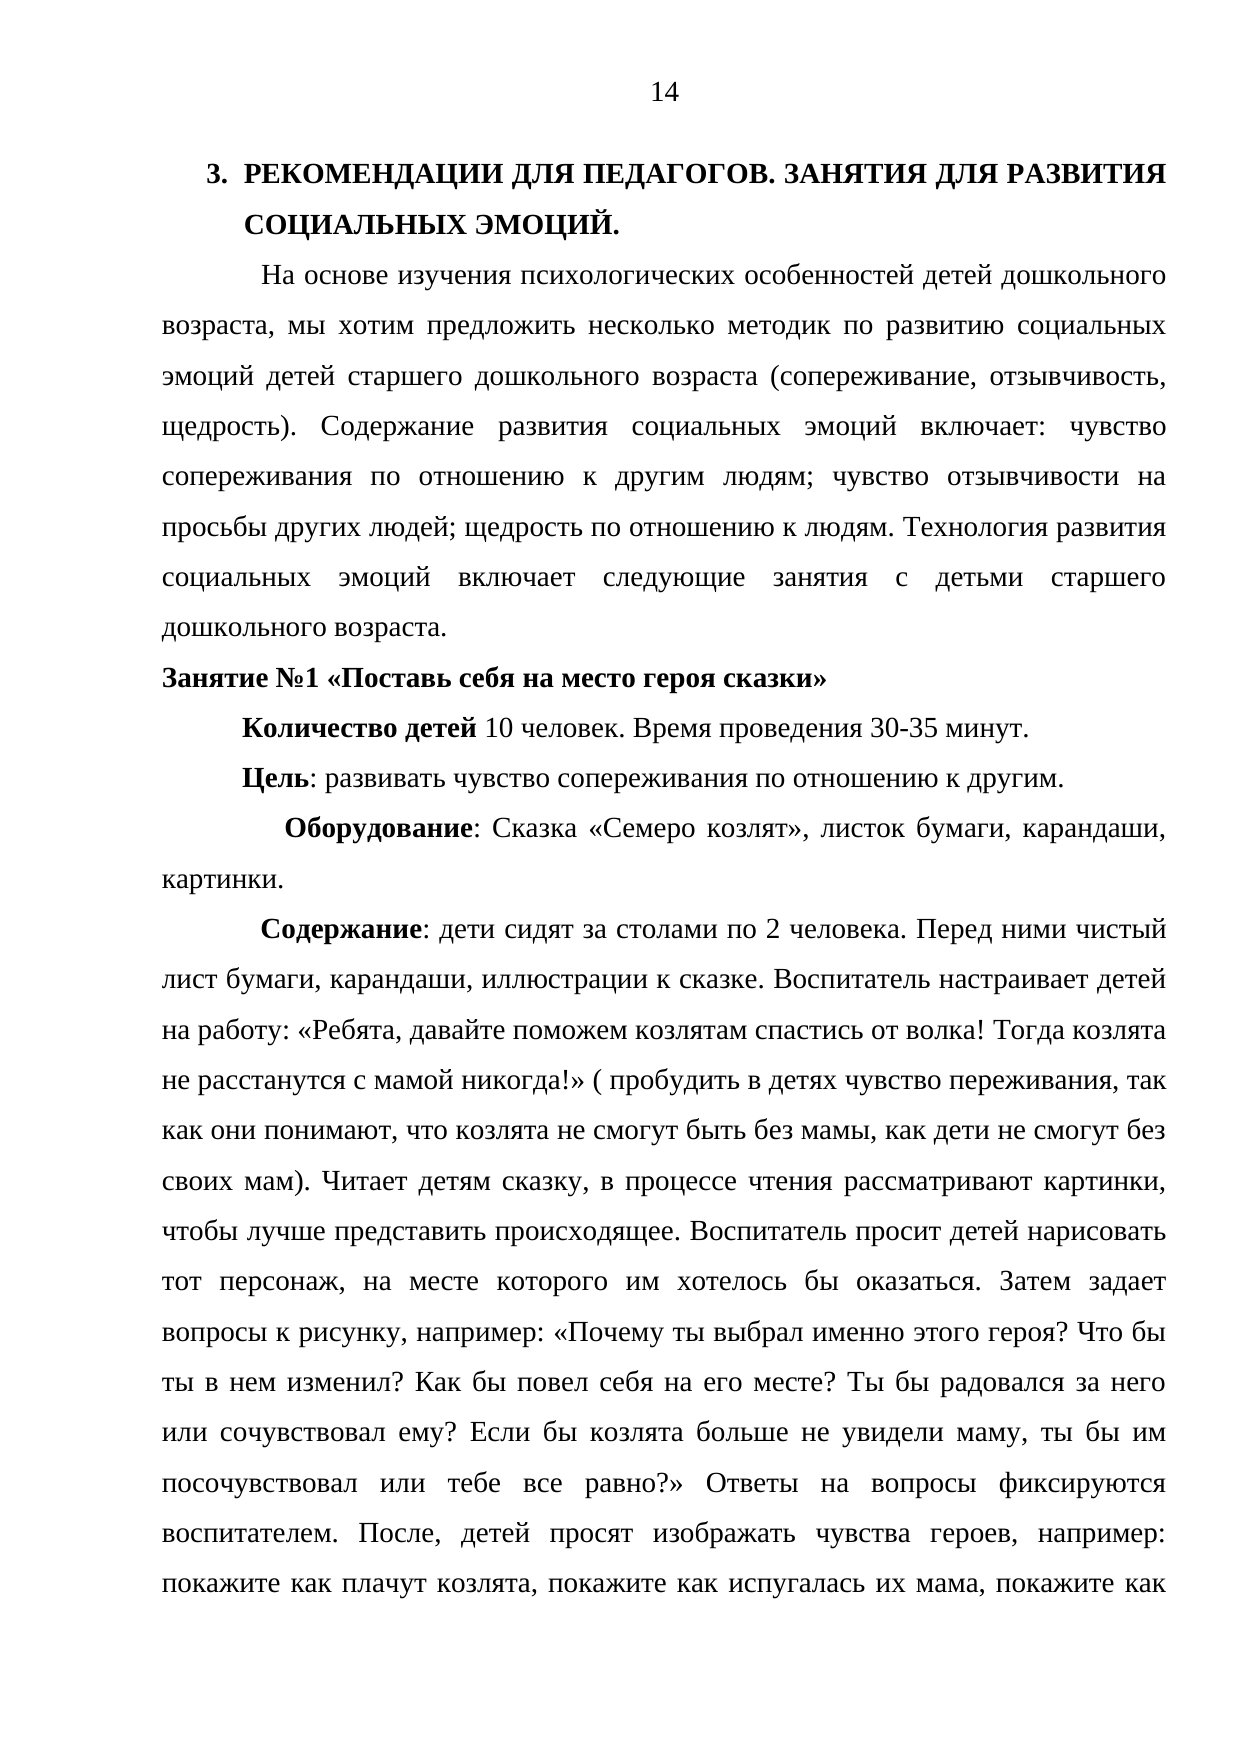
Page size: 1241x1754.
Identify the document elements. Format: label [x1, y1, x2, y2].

table_header [146, 141, 1183, 1614]
